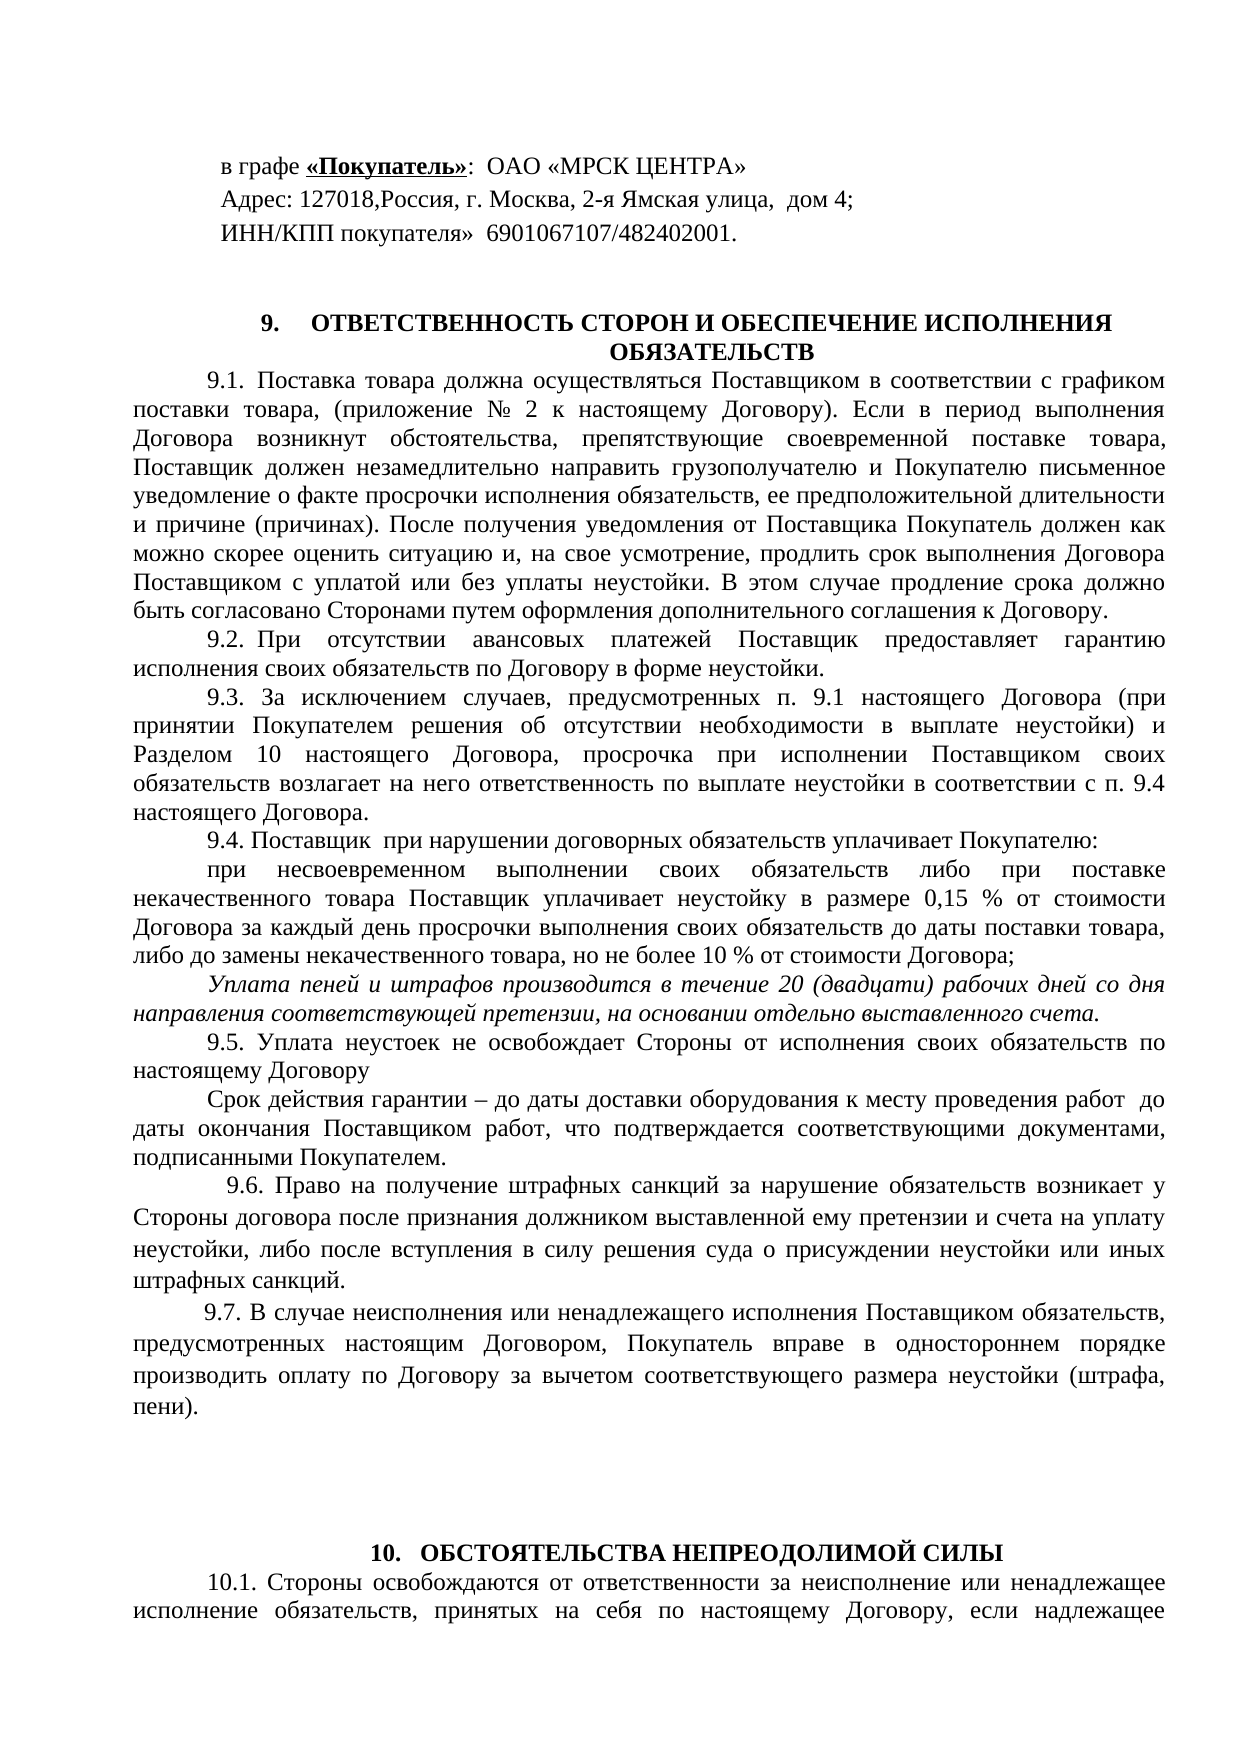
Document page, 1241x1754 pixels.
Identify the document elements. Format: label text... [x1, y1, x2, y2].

text Срок действия гарантии – до даты доставки оборудования к месту проведения работ до даты окончания Поставщиком работ, что подтверждается соответствующими документами, подписанными Покупателем. [133, 1084, 1166, 1171]
text 9.5. Уплата неустоек не освобождает Стороны от исполнения своих обязательств по настоящему Договору [133, 1027, 1166, 1084]
text при несвоевременном выполнении своих обязательств либо при поставке некачественного товара Поставщик уплачивает неустойку в размере 0,15 % от стоимости Договора за каждый день просрочки выполнения своих обязательств до даты поставки товара, либо до замены некачественного товара, но не более 10 % от стоимости Договора; [133, 854, 1166, 969]
text Уплата пеней и штрафов производится в течение 20 (двадцати) рабочих дней со дня направления соответствующей претензии, на основании отдельно выставленного счета. [133, 969, 1166, 1027]
text Адрес: 127018,Россия, г. Москва, 2-я Ямская улица, дом 4; [133, 181, 1166, 214]
text в графе «Покупатель»: ОАО «МРСК ЦЕНТРА» [133, 148, 1166, 181]
list Поставка товара должна осуществляться Поставщиком в соответствии с графиком поставки товара, (приложение № 2 к настоящему Договору). Если в период выполнения Договора возникнут обстоятельства, препятствующие своевременной поставке товара, Поставщик должен незамедлительно направить грузополучателю и Покупателю письменное уведомление о факте просрочки исполнения обязательств, ее предположительной длительности и причине (причинах). После получения уведомления от Поставщика Покупатель должен как можно скорее оценить ситуацию и, на свое усмотрение, продлить срок выполнения Договора Поставщиком с уплатой или без уплаты неустойки. В этом случае продление срока должно быть согласовано Сторонами путем оформления дополнительного соглашения к Договору. [133, 366, 1166, 624]
text 9.6. Право на получение штрафных санкций за нарушение обязательств возникает у Стороны договора после признания должником выставленной ему претензии и счета на уплату неустойки, либо после вступления в силу решения суда о присуждении неустойки или иных штрафных санкций. [133, 1171, 1166, 1294]
text 9.3. За исключением случаев, предусмотренных п. 9.1 настоящего Договора (при принятии Покупателем решения об отсутствии необходимости в выплате неустойки) и Разделом 10 настоящего Договора, просрочка при исполнении Поставщиком своих обязательств возлагает на него ответственность по выплате неустойки в соответствии с п. 9.4 настоящего Договора. [133, 682, 1166, 826]
text 9.4. Поставщик при нарушении договорных обязательств уплачивает Покупателю: [133, 826, 1166, 854]
list При отсутствии авансовых платежей Поставщик предоставляет гарантию исполнения своих обязательств по Договору в форме неустойки. [133, 624, 1166, 682]
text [133, 1567, 1166, 1624]
list ОТВЕТСТВЕННОСТЬ СТОРОН И ОБЕСПЕЧЕНИЕ ИСПОЛНЕНИЯ ОБЯЗАТЕЛЬСТВ [207, 308, 1166, 366]
list ОБСТОЯТЕЛЬСТВА НЕПРЕОДОЛИМОЙ СИЛЫ [207, 1538, 1166, 1567]
text ИНН/КПП покупателя» 6901067107/482402001. [133, 214, 1166, 248]
text 9.7. В случае неисполнения или ненадлежащего исполнения Поставщиком обязательств, предусмотренных настоящим Договором, Покупатель вправе в одностороннем порядке производить оплату по Договору за вычетом соответствующего размера неустойки (штрафа, пени). [133, 1297, 1166, 1420]
